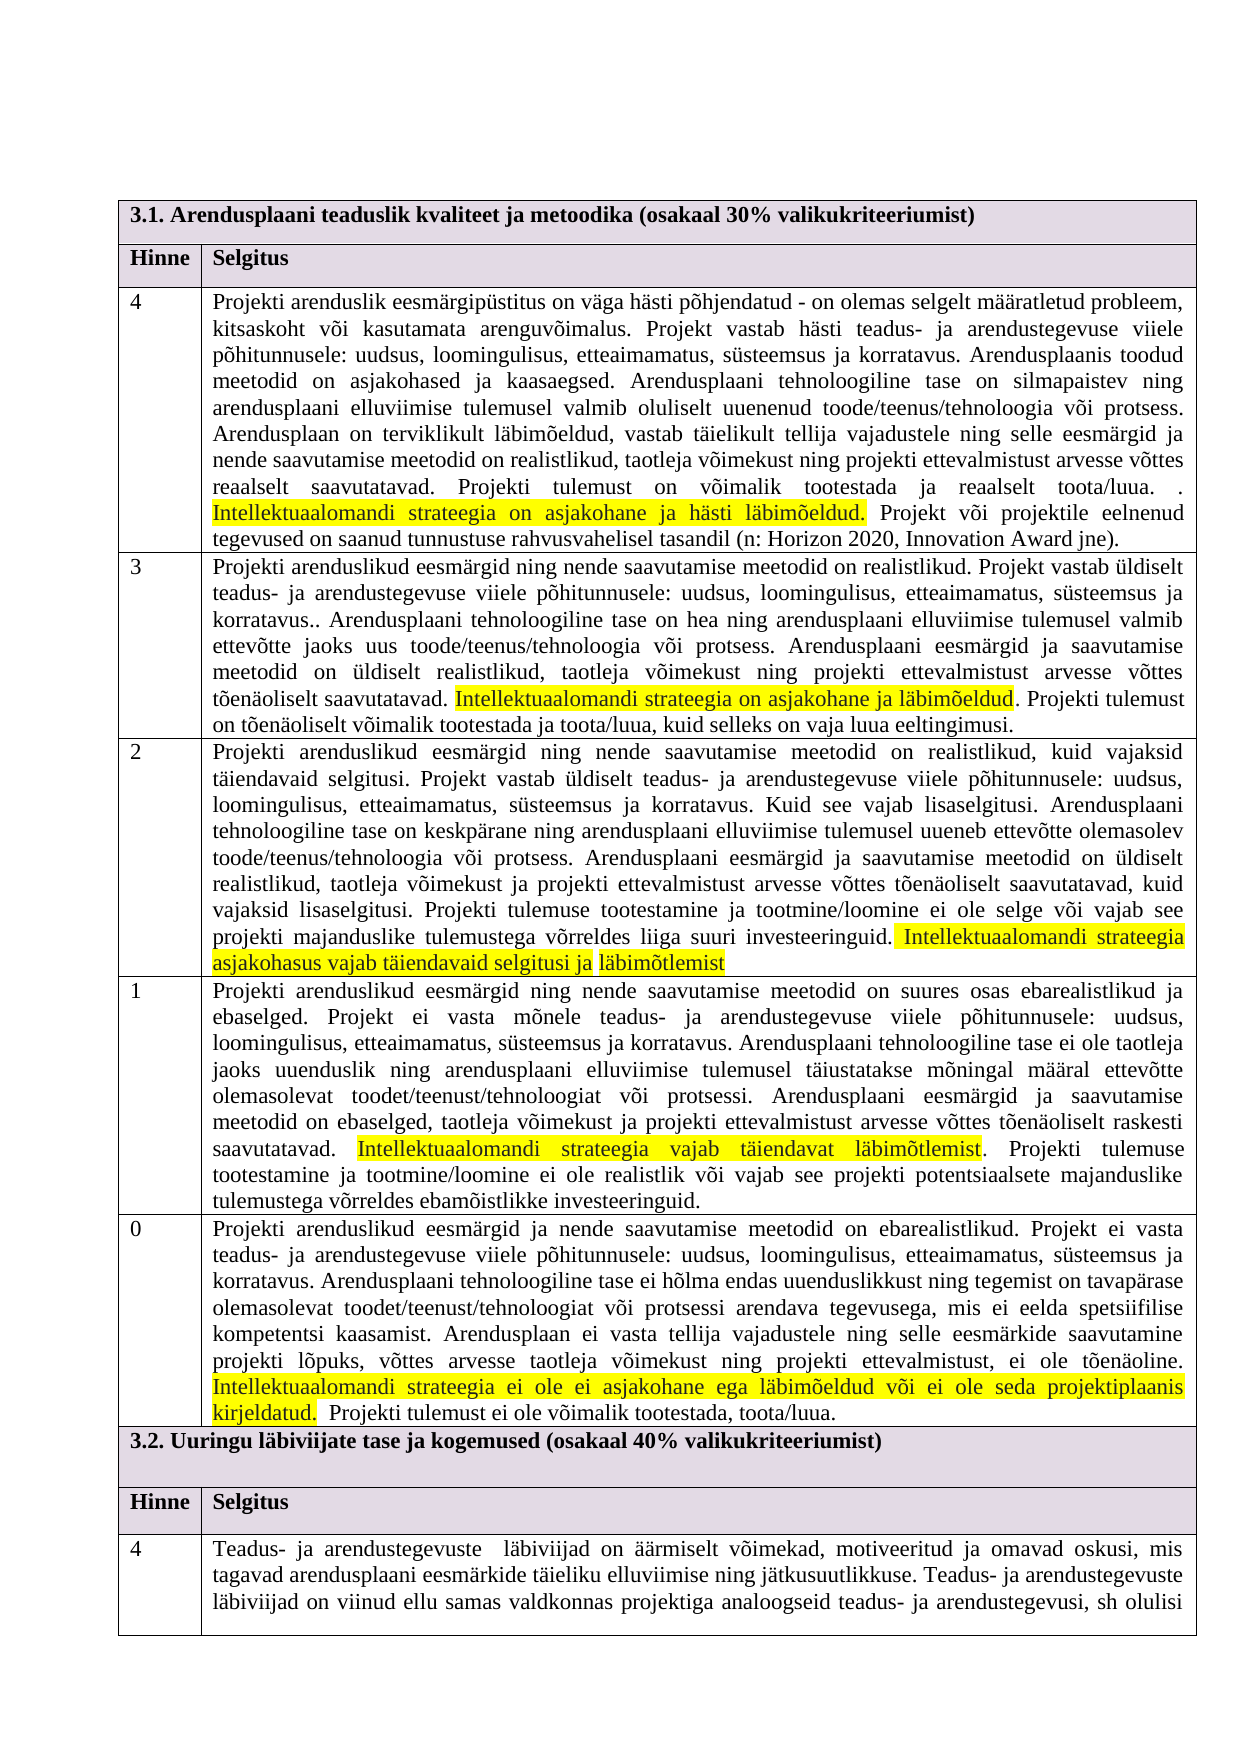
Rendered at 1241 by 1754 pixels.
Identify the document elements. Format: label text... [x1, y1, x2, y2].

table_cell 2 [119, 739, 201, 976]
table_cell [202, 1535, 1196, 1635]
table_cell 3 [119, 553, 201, 737]
table_cell Selgitus [202, 245, 1196, 287]
table_cell 4 [119, 288, 201, 552]
table_cell 3.1. Arendusplaani teaduslik kvaliteet ja metoodika (osakaal 30% valikukriteeriumist) [119, 201, 1196, 243]
table_cell 1 [119, 977, 201, 1214]
table_cell Projekti arenduslikud eesmärgid ning nende saavutamise meetodid on realistlikud, kuid vajaksid täiendavaid selgitusi. Projekt vastab üldiselt teadus- ja arendustegevuse viiele põhitunnusele: uudsus, loomingulisus, etteaimamatus, süsteemsus ja korratavus. Kuid see vajab lisaselgitusi. Arendusplaani tehnoloogiline tase on keskpärane ning arendusplaani elluviimise tulemusel uueneb ettevõtte olemasolev toode/teenus/tehnoloogia või protsess. Arendusplaani eesmärgid ja saavutamise meetodid on üldiselt realistlikud, taotleja võimekust ja projekti ettevalmistust arvesse võttes tõenäoliselt saavutatavad, kuid vajaksid lisaselgitusi. Projekti tulemuse tootestamine ja tootmine/loomine ei ole selge või vajab see projekti majanduslike tulemustega võrreldes liiga suuri investeeringuid. Intellektuaalomandi strateegia asjakohasus vajab täiendavaid selgitusi ja läbimõtlemist [202, 739, 1196, 976]
table_cell Projekti arenduslikud eesmärgid ning nende saavutamise meetodid on realistlikud. Projekt vastab üldiselt teadus- ja arendustegevuse viiele põhitunnusele: uudsus, loomingulisus, etteaimamatus, süsteemsus ja korratavus.. Arendusplaani tehnoloogiline tase on hea ning arendusplaani elluviimise tulemusel valmib ettevõtte jaoks uus toode/teenus/tehnoloogia või protsess. Arendusplaani eesmärgid ja saavutamise meetodid on üldiselt realistlikud, taotleja võimekust ning projekti ettevalmistust arvesse võttes tõenäoliselt saavutatavad. Intellektuaalomandi strateegia on asjakohane ja läbimõeldud. Projekti tulemust on tõenäoliselt võimalik tootestada ja toota/luua, kuid selleks on vaja luua eeltingimusi. [202, 553, 1196, 737]
table_cell 4 [119, 1535, 201, 1635]
table_cell Hinne [119, 245, 201, 287]
table_cell Projekti arenduslik eesmärgipüstitus on väga hästi põhjendatud - on olemas selgelt määratletud probleem, kitsaskoht või kasutamata arenguvõimalus. Projekt vastab hästi teadus- ja arendustegevuse viiele põhitunnusele: uudsus, loomingulisus, etteaimamatus, süsteemsus ja korratavus. Arendusplaanis toodud meetodid on asjakohased ja kaasaegsed. Arendusplaani tehnoloogiline tase on silmapaistev ning arendusplaani elluviimise tulemusel valmib oluliselt uuenenud toode/teenus/tehnoloogia või protsess. Arendusplaan on terviklikult läbimõeldud, vastab täielikult tellija vajadustele ning selle eesmärgid ja nende saavutamise meetodid on realistlikud, taotleja võimekust ning projekti ettevalmistust arvesse võttes reaalselt saavutatavad. Projekti tulemust on võimalik tootestada ja reaalselt toota/luua. . Intellektuaalomandi strateegia on asjakohane ja hästi läbimõeldud. Projekt või projektile eelnenud tegevused on saanud tunnustuse rahvusvahelisel tasandil (n: Horizon 2020, Innovation Award jne). [202, 288, 1196, 552]
table_cell 3.2. Uuringu läbiviijate tase ja kogemused (osakaal 40% valikukriteeriumist) [119, 1427, 1196, 1487]
table_cell Hinne [119, 1488, 201, 1534]
table_cell 0 [119, 1215, 201, 1426]
table_cell Projekti arenduslikud eesmärgid ja nende saavutamise meetodid on ebarealistlikud. Projekt ei vasta teadus- ja arendustegevuse viiele põhitunnusele: uudsus, loomingulisus, etteaimamatus, süsteemsus ja korratavus. Arendusplaani tehnoloogiline tase ei hõlma endas uuenduslikkust ning tegemist on tavapärase olemasolevat toodet/teenust/tehnoloogiat või protsessi arendava tegevusega, mis ei eelda spetsiifilise kompetentsi kaasamist. Arendusplaan ei vasta tellija vajadustele ning selle eesmärkide saavutamine projekti lõpuks, võttes arvesse taotleja võimekust ning projekti ettevalmistust, ei ole tõenäoline. Intellektuaalomandi strateegia ei ole ei asjakohane ega läbimõeldud või ei ole seda projektiplaanis kirjeldatud. Projekti tulemust ei ole võimalik tootestada, toota/luua. [202, 1215, 1196, 1426]
table_cell Selgitus [202, 1488, 1196, 1534]
table_cell Projekti arenduslikud eesmärgid ning nende saavutamise meetodid on suures osas ebarealistlikud ja ebaselged. Projekt ei vasta mõnele teadus- ja arendustegevuse viiele põhitunnusele: uudsus, loomingulisus, etteaimamatus, süsteemsus ja korratavus. Arendusplaani tehnoloogiline tase ei ole taotleja jaoks uuenduslik ning arendusplaani elluviimise tulemusel täiustatakse mõningal määral ettevõtte olemasolevat toodet/teenust/tehnoloogiat või protsessi. Arendusplaani eesmärgid ja saavutamise meetodid on ebaselged, taotleja võimekust ja projekti ettevalmistust arvesse võttes tõenäoliselt raskesti saavutatavad. Intellektuaalomandi strateegia vajab täiendavat läbimõtlemist. Projekti tulemuse tootestamine ja tootmine/loomine ei ole realistlik või vajab see projekti potentsiaalsete majanduslike tulemustega võrreldes ebamõistlikke investeeringuid. [202, 977, 1196, 1214]
